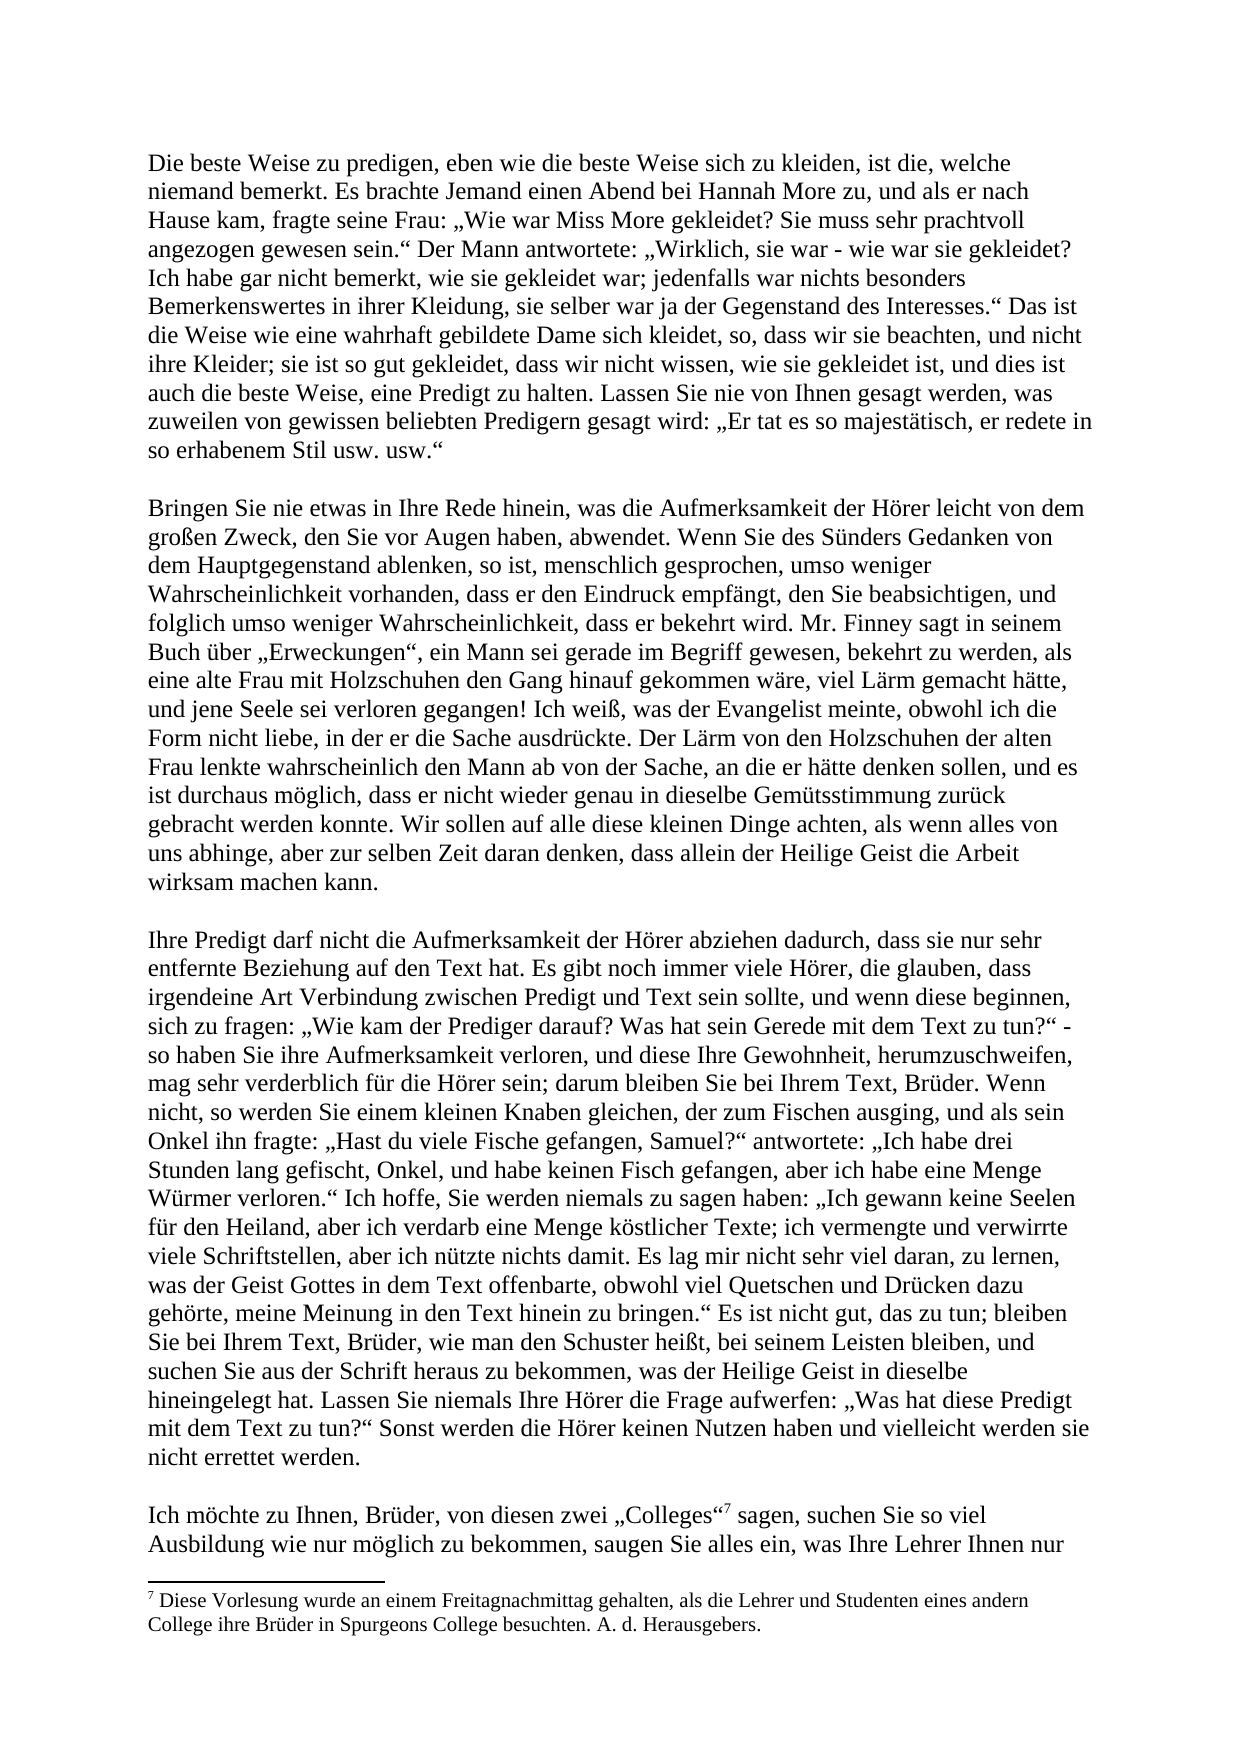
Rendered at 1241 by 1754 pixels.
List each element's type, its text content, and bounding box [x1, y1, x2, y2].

text Bringen Sie nie etwas in Ihre Rede hinein, was die Aufmerksamkeit der Hörer leicht von dem großen Zweck, den Sie vor Augen haben, abwendet. Wenn Sie des Sünders Gedanken von dem Hauptgegenstand ablenken, so ist, menschlich gesprochen, umso weniger Wahrscheinlichkeit vorhanden, dass er den Eindruck empfängt, den Sie beabsichtigen, und folglich umso weniger Wahrscheinlichkeit, dass er bekehrt wird. Mr. Finney sagt in seinem Buch über „Erweckungen“, ein Mann sei gerade im Begriff gewesen, bekehrt zu werden, als eine alte Frau mit Holzschuhen den Gang hinauf gekommen wäre, viel Lärm gemacht hätte, und jene Seele sei verloren gegangen! Ich weiß, was der Evangelist meinte, obwohl ich die Form nicht liebe, in der er die Sache ausdrückte. Der Lärm von den Holzschuhen der alten Frau lenkte wahrscheinlich den Mann ab von der Sache, an die er hätte denken sollen, und es ist durchaus möglich, dass er nicht wieder genau in dieselbe Gemütsstimmung zurück gebracht werden konnte. Wir sollen auf alle diese kleinen Dinge achten, als wenn alles von uns abhinge, aber zur selben Zeit daran denken, dass allein der Heilige Geist die Arbeit wirksam machen kann. [148, 493, 1093, 896]
text Ihre Predigt darf nicht die Aufmerksamkeit der Hörer abziehen dadurch, dass sie nur sehr entfernte Beziehung auf den Text hat. Es gibt noch immer viele Hörer, die glauben, dass irgendeine Art Verbindung zwischen Predigt und Text sein sollte, und wenn diese beginnen, sich zu fragen: „Wie kam der Prediger darauf? Was hat sein Gerede mit dem Text zu tun?“ - so haben Sie ihre Aufmerksamkeit verloren, und diese Ihre Gewohnheit, herumzuschweifen, mag sehr verderblich für die Hörer sein; darum bleiben Sie bei Ihrem Text, Brüder. Wenn nicht, so werden Sie einem kleinen Knaben gleichen, der zum Fischen ausging, und als sein Onkel ihn fragte: „Hast du viele Fische gefangen, Samuel?“ antwortete: „Ich habe drei Stunden lang gefischt, Onkel, und habe keinen Fisch gefangen, aber ich habe eine Menge Würmer verloren.“ Ich hoffe, Sie werden niemals zu sagen haben: „Ich gewann keine Seelen für den Heiland, aber ich verdarb eine Menge köstlicher Texte; ich vermengte und verwirrte viele Schriftstellen, aber ich nützte nichts damit. Es lag mir nicht sehr viel daran, zu lernen, was der Geist Gottes in dem Text offenbarte, obwohl viel Quetschen und Drücken dazu gehörte, meine Meinung in den Text hinein zu bringen.“ Es ist nicht gut, das zu tun; bleiben Sie bei Ihrem Text, Brüder, wie man den Schuster heißt, bei seinem Leisten bleiben, und suchen Sie aus der Schrift heraus zu bekommen, was der Heilige Geist in dieselbe hineingelegt hat. Lassen Sie niemals Ihre Hörer die Frage aufwerfen: „Was hat diese Predigt mit dem Text zu tun?“ Sonst werden die Hörer keinen Nutzen haben und vielleicht werden sie nicht errettet werden. [148, 925, 1093, 1471]
text Die beste Weise zu predigen, eben wie die beste Weise sich zu kleiden, ist die, welche niemand bemerkt. Es brachte Jemand einen Abend bei Hannah More zu, und als er nach Hause kam, fragte seine Frau: „Wie war Miss More gekleidet? Sie muss sehr prachtvoll angezogen gewesen sein.“ Der Mann antwortete: „Wirklich, sie war - wie war sie gekleidet? Ich habe gar nicht bemerkt, wie sie gekleidet war; jedenfalls war nichts besonders Bemerkenswertes in ihrer Kleidung, sie selber war ja der Gegenstand des Interesses.“ Das ist die Weise wie eine wahrhaft gebildete Dame sich kleidet, so, dass wir sie beachten, und nicht ihre Kleider; sie ist so gut gekleidet, dass wir nicht wissen, wie sie gekleidet ist, und dies ist auch die beste Weise, eine Predigt zu halten. Lassen Sie nie von Ihnen gesagt werden, was zuweilen von gewissen beliebten Predigern gesagt wird: „Er tat es so majestätisch, er redete in so erhabenem Stil usw. usw.“ [148, 148, 1093, 464]
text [148, 1500, 1093, 1558]
